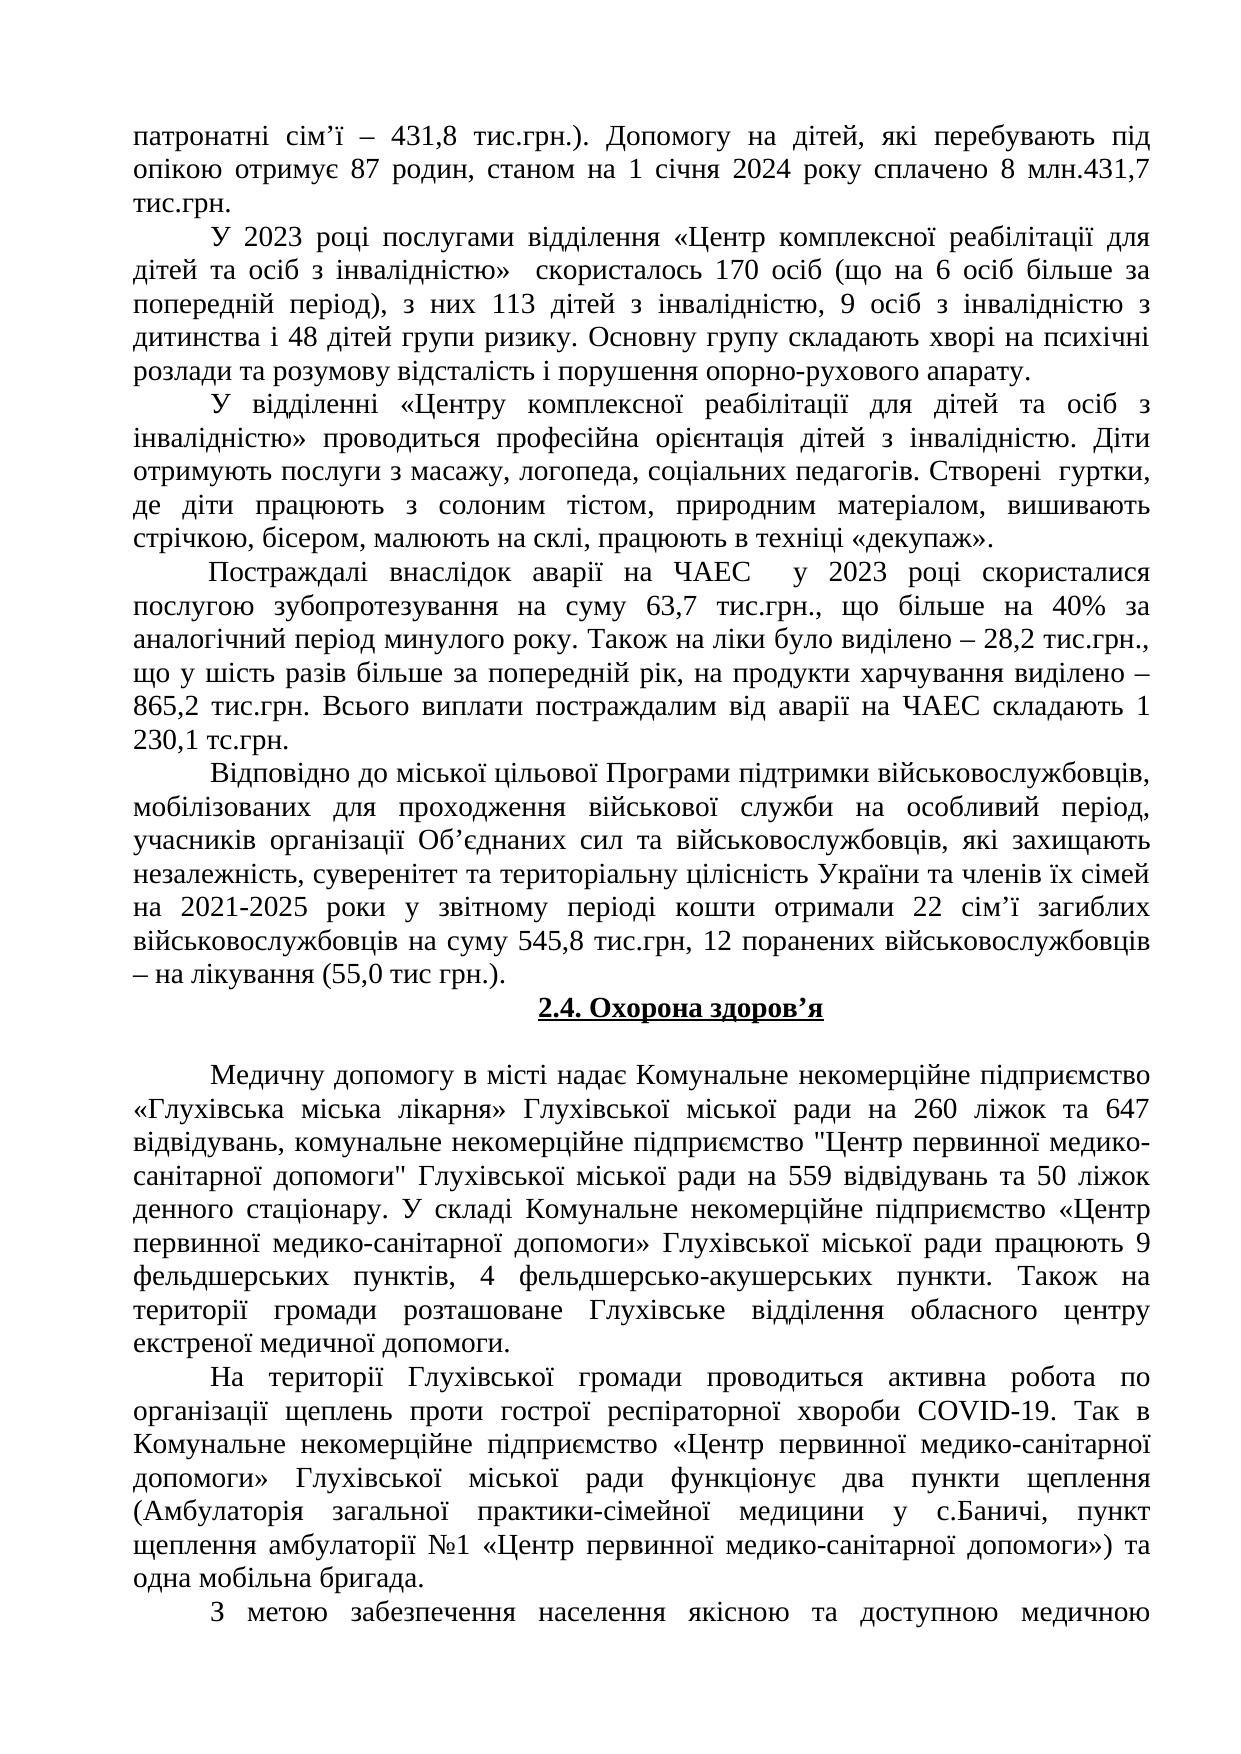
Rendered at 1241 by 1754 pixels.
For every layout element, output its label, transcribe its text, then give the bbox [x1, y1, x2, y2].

text На території Глухівської громади проводиться активна робота по організації щеплень проти гострої респіраторної хвороби COVID-19. Так в Комунальне некомерційне підприємство «Центр первинної медико-санітарної допомоги» Глухівської міської ради функціонує два пункти щеплення (Амбулаторія загальної практики-сімейної медицини у с.Баничі, пункт щеплення амбулаторії №1 «Центр первинної медико-санітарної допомоги») та одна мобільна бригада. [133, 1359, 1152, 1594]
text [133, 1594, 1152, 1627]
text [133, 118, 1152, 219]
text Постраждалі внаслідок аварії на ЧАЕС у 2023 році скористалися послугою зубопротезування на суму 63,7 тис.грн., що більше на 40% за аналогічний період минулого року. Також на ліки було виділено – 28,2 тис.грн., що у шість разів більше за попередній рік, на продукти харчування виділено – 865,2 тис.грн. Всього виплати постраждалим від аварії на ЧАЕС складають 1 230,1 тс.грн. [133, 554, 1152, 755]
text Медичну допомогу в місті надає Комунальне некомерційне підприємство «Глухівська міська лікарня» Глухівської міської ради на 260 ліжок та 647 відвідувань, комунальне некомерційне підприємство "Центр первинної медико-санітарної допомоги" Глухівської міської ради на 559 відвідувань та 50 ліжок денного стаціонару. У складі Комунальне некомерційне підприємство «Центр первинної медико-санітарної допомоги» Глухівської міської ради працюють 9 фельдшерських пунктів, 4 фельдшерсько-акушерських пункти. Також на території громади розташоване Глухівське відділення обласного центру екстреної медичної допомоги. [133, 1057, 1152, 1359]
text У відділенні «Центру комплексної реабілітації для дітей та осіб з інвалідністю» проводиться професійна орієнтація дітей з інвалідністю. Діти отримують послуги з масажу, логопеда, соціальних педагогів. Створені гуртки, де діти працюють з солоним тістом, природним матеріалом, вишивають стрічкою, бісером, малюють на склі, працюють в техніці «декупаж». [133, 386, 1152, 554]
text Відповідно до міської цільової Програми підтримки військовослужбовців, мобілізованих для проходження військової служби на особливий період, учасників організації Об’єднаних сил та військовослужбовців, які захищають незалежність, суверенітет та територіальну цілісність України та членів їх сімей на 2021-2025 роки у звітному періоді кошти отримали 22 сім’ї загиблих військовослужбовців на суму 545,8 тис.грн, 12 поранених військовослужбовців – на лікування (55,0 тис грн.). [133, 755, 1152, 990]
text 2.4. Охорона здоров’я [133, 990, 1152, 1024]
text У 2023 році послугами відділення «Центр комплексної реабілітації для дітей та осіб з інвалідністю» скористалось 170 осіб (що на 6 осіб більше за попередній період), з них 113 дітей з інвалідністю, 9 осіб з інвалідністю з дитинства і 48 дітей групи ризику. Основну групу складають хворі на психічні розлади та розумову відсталість і порушення опорно-рухового апарату. [133, 219, 1152, 386]
